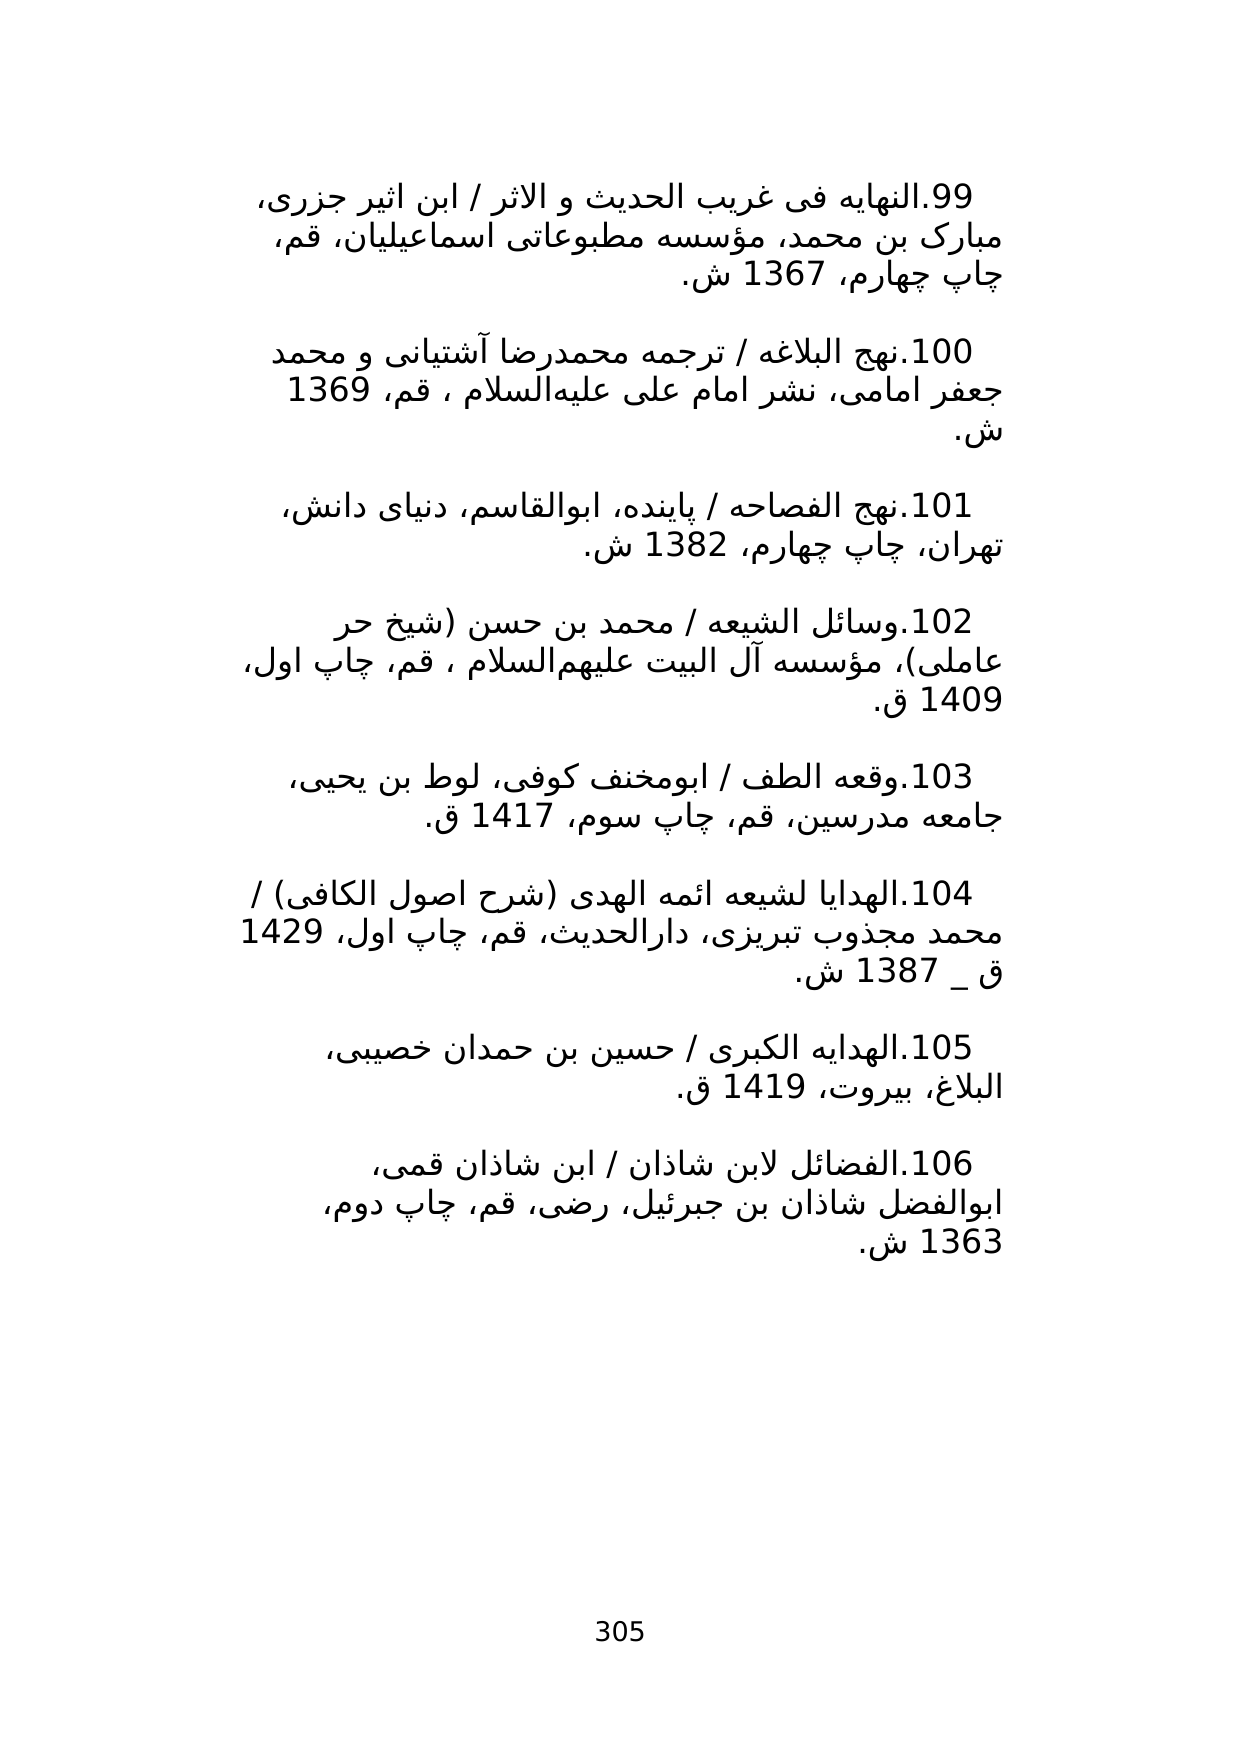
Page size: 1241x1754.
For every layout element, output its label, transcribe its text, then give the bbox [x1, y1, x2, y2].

text 101.نهج الفصاحه / پاینده، ابوالقاسم، دنیای دانش، تهران، چاپ چهارم، 1382 ش. [236, 487, 1004, 565]
text 106.الفضائل لابن شاذان / ابن شاذان قمی، ابوالفضل شاذان بن جبرئیل، رضی، قم، چاپ دوم، 1363 ش. [236, 1145, 1004, 1261]
text 99.النهایه فی غریب الحدیث و الاثر / ابن اثیر جزری، مبارک بن محمد، مؤسسه مطبوعاتی اسماعیلیان، قم، چاپ چهارم، 1367 ش. [236, 177, 1004, 294]
text 105.الهدایه الکبری / حسین بن حمدان خصیبی، البلاغ، بیروت، 1419 ق. [236, 1029, 1004, 1107]
text 104.الهدایا لشیعه ائمه الهدی (شرح اصول الکافی) / محمد مجذوب تبریزی، دارالحدیث، قم، چاپ اول، 1429 ق _ 1387 ش. [236, 874, 1004, 991]
text 103.وقعه الطف / ابومخنف کوفی، لوط بن یحیی، جامعه مدرسین، قم، چاپ سوم، 1417 ق. [236, 758, 1004, 836]
text 100.نهج البلاغه / ترجمه محمدرضا آشتیانی و محمد جعفر امامی، نشر امام علی عليه‌السلام ، قم، 1369 ش. [236, 332, 1004, 449]
text 102.وسائل الشیعه / محمد بن حسن (شیخ حر عاملی)، مؤسسه آل البیت عليهم‌السلام ، قم، چاپ اول، 1409 ق. [236, 603, 1004, 719]
